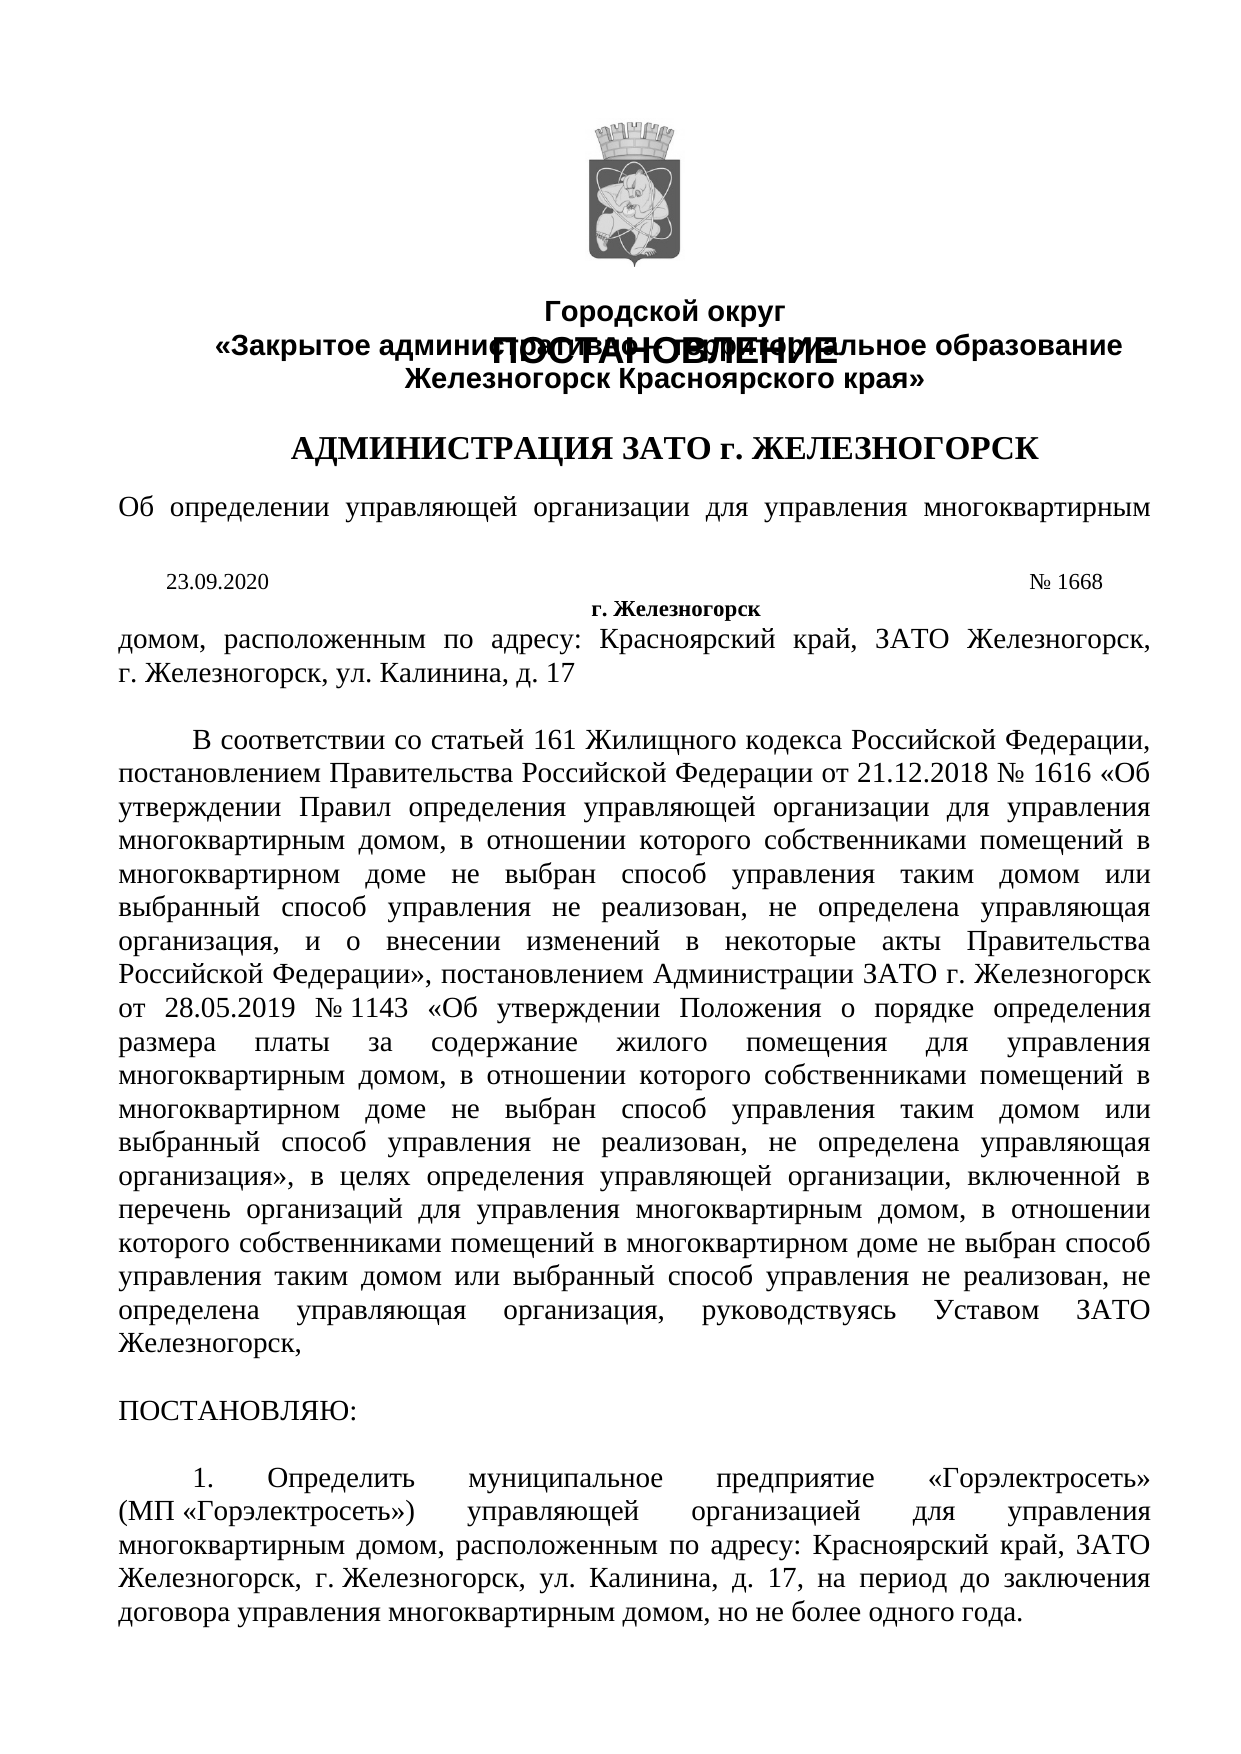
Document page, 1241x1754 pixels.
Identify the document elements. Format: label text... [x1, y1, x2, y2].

subtitle АДМИНИСТРАЦИЯ ЗАТО г. ЖЕЛЕЗНОГОРСК [149, 428, 1180, 467]
text В соответствии со статьей 161 Жилищного кодекса Российской Федерации, постановлением Правительства Российской Федерации от 21.12.2018 № 1616 «Об утверждении Правил определения управляющей организации для управления многоквартирным домом, в отношении которого собственниками помещений в многоквартирном доме не выбран способ управления таким домом или выбранный способ управления не реализован, не определена управляющая организация, и о внесении изменений в некоторые акты Правительства Российской Федерации», постановлением Администрации ЗАТО г. Железногорск от 28.05.2019 № 1143 «Об утверждении Положения о порядке определения размера платы за содержание жилого помещения для управления многоквартирным домом, в отношении которого собственниками помещений в многоквартирном доме не выбран способ управления таким домом или выбранный способ управления не реализован, не определена управляющая организация», в целях определения управляющей организации, включенной в перечень организаций для управления многоквартирным домом, в отношении которого собственниками помещений в многоквартирном доме не выбран способ управления таким домом или выбранный способ управления не реализован, не определена управляющая организация, руководствуясь Уставом ЗАТО Железногорск, [118, 722, 1152, 1359]
text «Закрытое административно – территориальное образование Железногорск Красноярского края» [149, 371, 1180, 395]
text 23.09.2020 № 1668 [166, 568, 1186, 595]
text Городской округ [149, 294, 1180, 328]
text г. Железногорск [166, 595, 1186, 621]
text ПОСТАНОВЛЕНИЕ [149, 328, 1180, 371]
title 1. Определить муниципальное предприятие «Горэлектросеть» (МП «Горэлектросеть») управляющей организацией для управления многоквартирным домом, расположенным по адресу: Красноярский край, ЗАТО Железногорск, г. Железногорск, ул. Калинина, д. 17, на период до заключения договора управления многоквартирным домом, но не более одного года. [118, 1460, 1152, 1627]
title Об определении управляющей организации для управления многоквартирным домом, расположенным по адресу: Красноярский край, ЗАТО Железногорск, г. Железногорск, ул. Калинина, д. 17 [118, 380, 1152, 688]
title ПОСТАНОВЛЯЮ: [118, 1393, 1152, 1426]
